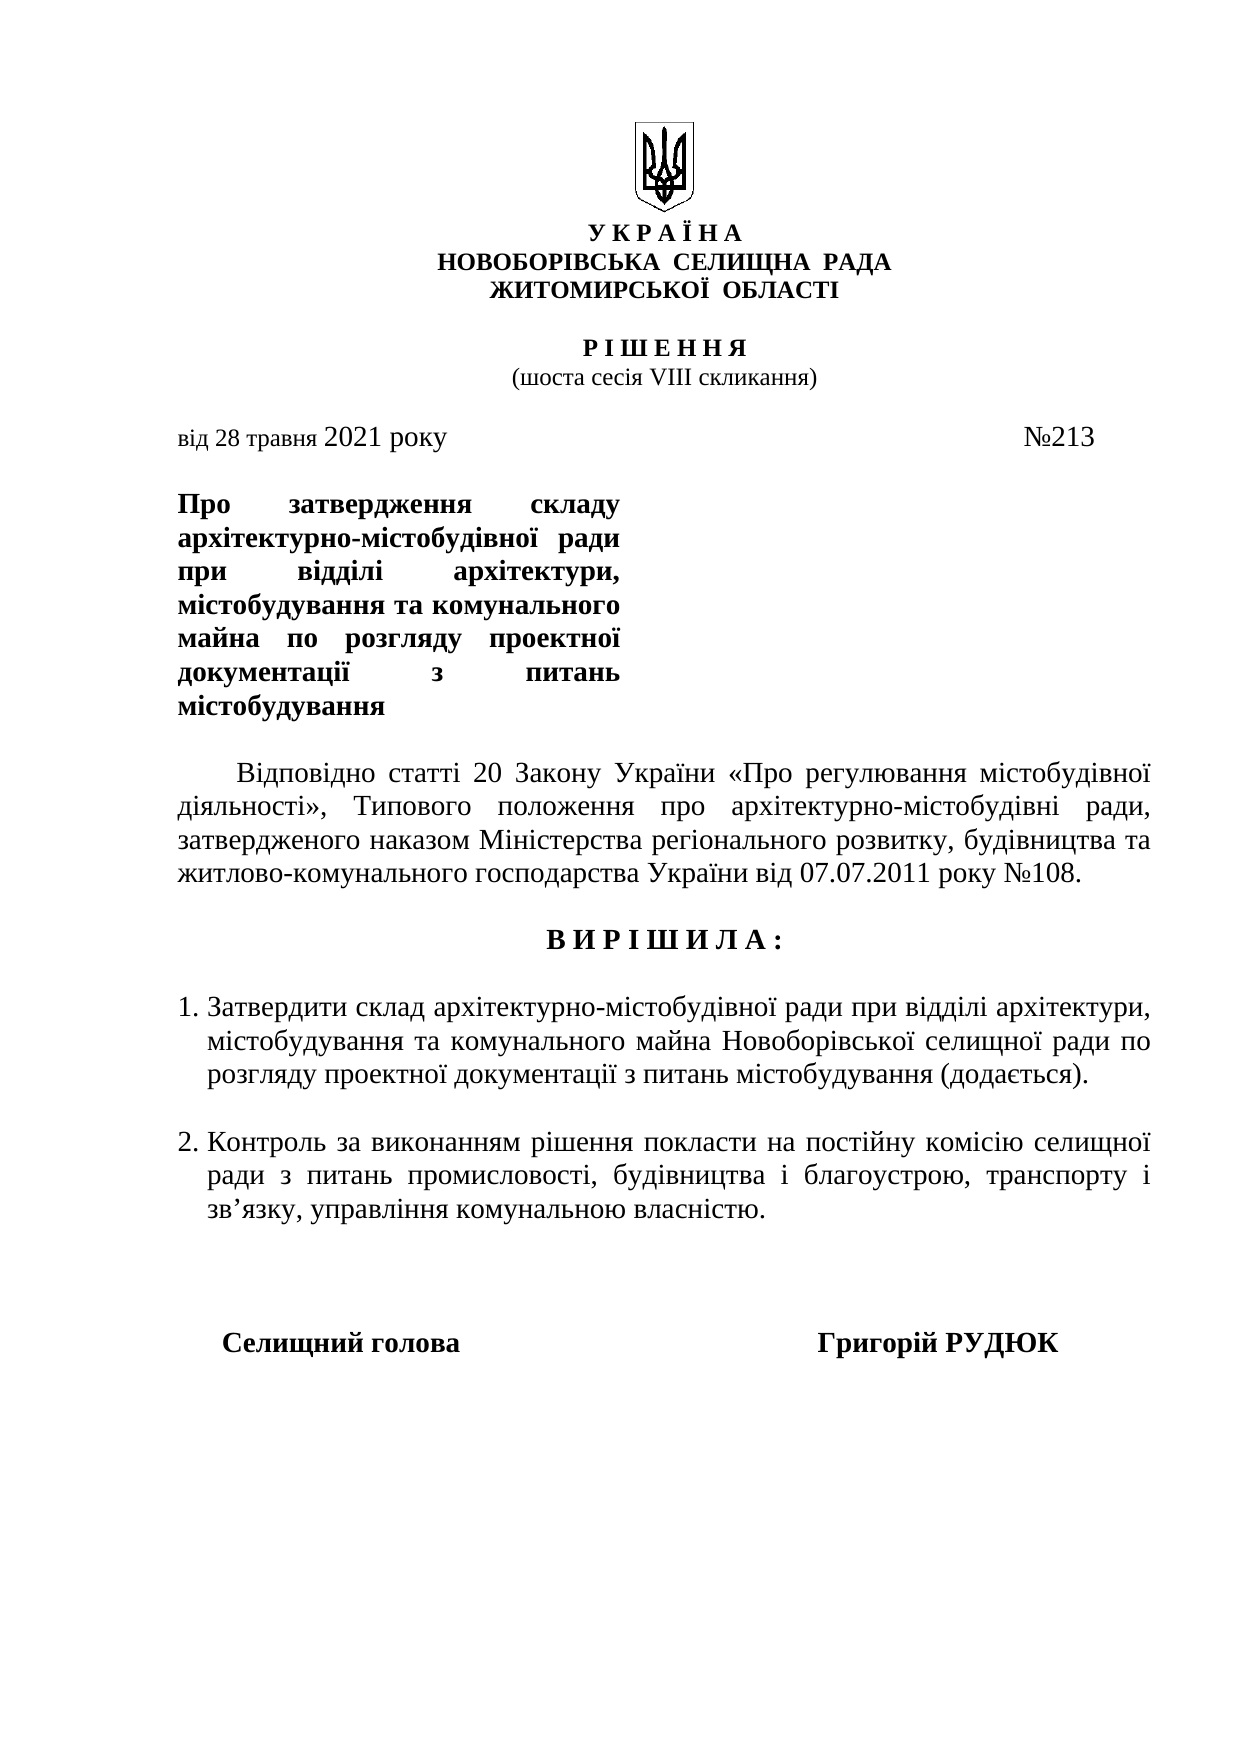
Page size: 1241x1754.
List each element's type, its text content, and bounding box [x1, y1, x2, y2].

text Про затвердження складу архітектурно-містобудівної ради при відділі архітектури, містобудування та комунального майна по розгляду проектної документації з питань містобудування [177, 486, 620, 721]
list Контроль за виконанням рішення покласти на постійну комісію селищної ради з питань промисловості, будівництва і благоустрою, транспорту і зв’язку, управління комунальною власністю. [177, 1124, 1152, 1224]
picture [629, 118, 700, 219]
text від 28 травня 2021 року №213 [177, 419, 1152, 453]
text (шоста сесія VIII скликання) [177, 362, 1152, 391]
text Р І Ш Е Н Н Я [177, 333, 1152, 362]
text Відповідно статті 20 Закону України «Про регулювання містобудівної діяльності», Типового положення про архітектурно-містобудівні ради, затвердженого наказом Міністерства регіонального розвитку, будівництва та житлово-комунального господарства України від 07.07.2011 року №108. [177, 755, 1152, 889]
text У К Р А Ї Н А [177, 218, 1152, 247]
text В И Р І Ш И Л А : [177, 922, 1152, 956]
text НОВОБОРІВСЬКА СЕЛИЩНА РАДА [177, 247, 1152, 276]
list Затвердити склад архітектурно-містобудівної ради при відділі архітектури, містобудування та комунального майна Новоборівської селищної ради по розгляду проектної документації з питань містобудування (додається). [177, 989, 1152, 1090]
text Селищний голова Григорій РУДЮК [222, 1325, 1152, 1358]
text ЖИТОМИРСЬКОЇ ОБЛАСТІ [177, 276, 1152, 304]
